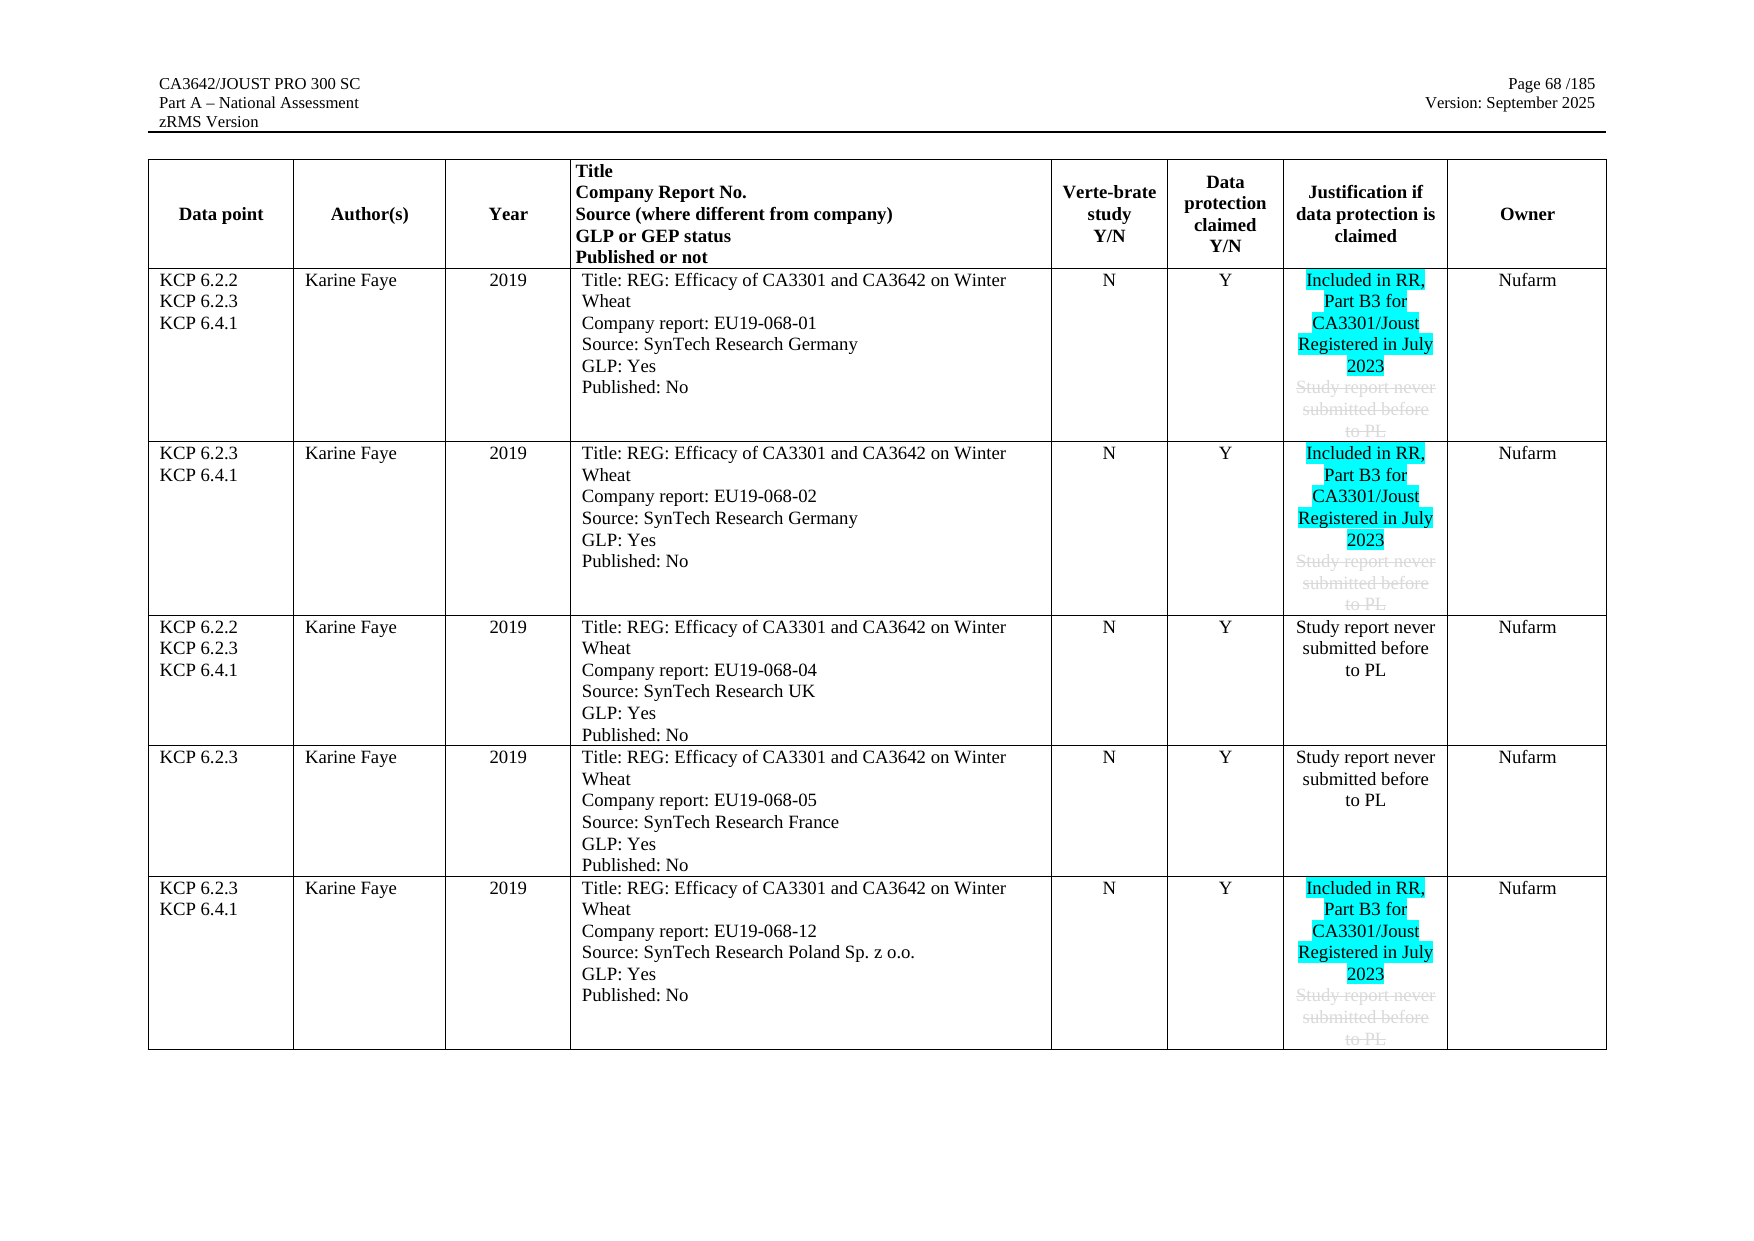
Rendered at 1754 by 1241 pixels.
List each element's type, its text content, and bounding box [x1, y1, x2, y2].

table_cell Y [1168, 746, 1283, 876]
table_cell Karine Faye [294, 269, 445, 441]
table_cell Nufarm [1448, 746, 1606, 876]
table_cell Nufarm [1448, 442, 1606, 615]
table_cell 2019 [446, 616, 570, 745]
table_cell KCP 6.2.2 KCP 6.2.3 KCP 6.4.1 [149, 269, 293, 441]
table_cell KCP 6.2.3 KCP 6.4.1 [149, 442, 293, 615]
table_header Title Company Report No. Source (where different from company) GLP or GEP status Published or not [571, 160, 1051, 268]
table_cell 2019 [446, 269, 570, 441]
table_cell Karine Faye [294, 442, 445, 615]
table_cell KCP 6.2.3 KCP 6.4.1 [149, 877, 293, 1049]
table_cell 2019 [446, 877, 570, 1049]
table_cell Title: REG: Efficacy of CA3301 and CA3642 on Winter Wheat Company report: EU19-068-02 Source: SynTech Research Germany GLP: Yes Published: No [571, 442, 1051, 615]
table_cell Included in RR, Part B3 for CA3301/Joust Registered in July 2023 Study report never submitted before to PL [1284, 877, 1447, 1049]
table_cell Included in RR, Part B3 for CA3301/Joust Registered in July 2023 Study report never submitted before to PL [1284, 269, 1447, 441]
table_cell N [1052, 746, 1167, 876]
table_cell Study report never submitted before to PL [1284, 746, 1447, 876]
table_cell Y [1168, 877, 1283, 1049]
table_cell Title: REG: Efficacy of CA3301 and CA3642 on Winter Wheat Company report: EU19-068-01 Source: SynTech Research Germany GLP: Yes Published: No [571, 269, 1051, 441]
table_cell 2019 [446, 442, 570, 615]
table_header Owner [1448, 160, 1606, 268]
table_cell 2019 [446, 746, 570, 876]
table_cell Title: REG: Efficacy of CA3301 and CA3642 on Winter Wheat Company report: EU19-068-05 Source: SynTech Research France GLP: Yes Published: No [571, 746, 1051, 876]
table_cell N [1052, 877, 1167, 1049]
table_cell Nufarm [1448, 616, 1606, 745]
table_cell KCP 6.2.2 KCP 6.2.3 KCP 6.4.1 [149, 616, 293, 745]
table_header Data protection claimed Y/N [1168, 160, 1283, 268]
table_cell Y [1168, 442, 1283, 615]
table_cell Title: REG: Efficacy of CA3301 and CA3642 on Winter Wheat Company report: EU19-068-04 Source: SynTech Research UK GLP: Yes Published: No [571, 616, 1051, 745]
table_header Data point [149, 160, 293, 268]
table_cell N [1052, 269, 1167, 441]
table_cell Nufarm [1448, 877, 1606, 1049]
table_cell Nufarm [1448, 269, 1606, 441]
table_cell Karine Faye [294, 746, 445, 876]
table_header Author(s) [294, 160, 445, 268]
table_cell Y [1168, 616, 1283, 745]
table_cell Included in RR, Part B3 for CA3301/Joust Registered in July 2023 Study report never submitted before to PL [1284, 442, 1447, 615]
table_cell Y [1168, 269, 1283, 441]
table_cell Karine Faye [294, 877, 445, 1049]
table_cell N [1052, 616, 1167, 745]
table_header Year [446, 160, 570, 268]
table_header Verte-brate study Y/N [1052, 160, 1167, 268]
table_cell N [1052, 442, 1167, 615]
table_cell Karine Faye [294, 616, 445, 745]
table_header Justification if data protection is claimed [1284, 160, 1447, 268]
table_cell Study report never submitted before to PL [1284, 616, 1447, 745]
table_cell Title: REG: Efficacy of CA3301 and CA3642 on Winter Wheat Company report: EU19-068-12 Source: SynTech Research Poland Sp. z o.o. GLP: Yes Published: No [571, 877, 1051, 1049]
table_cell KCP 6.2.3 [149, 746, 293, 876]
